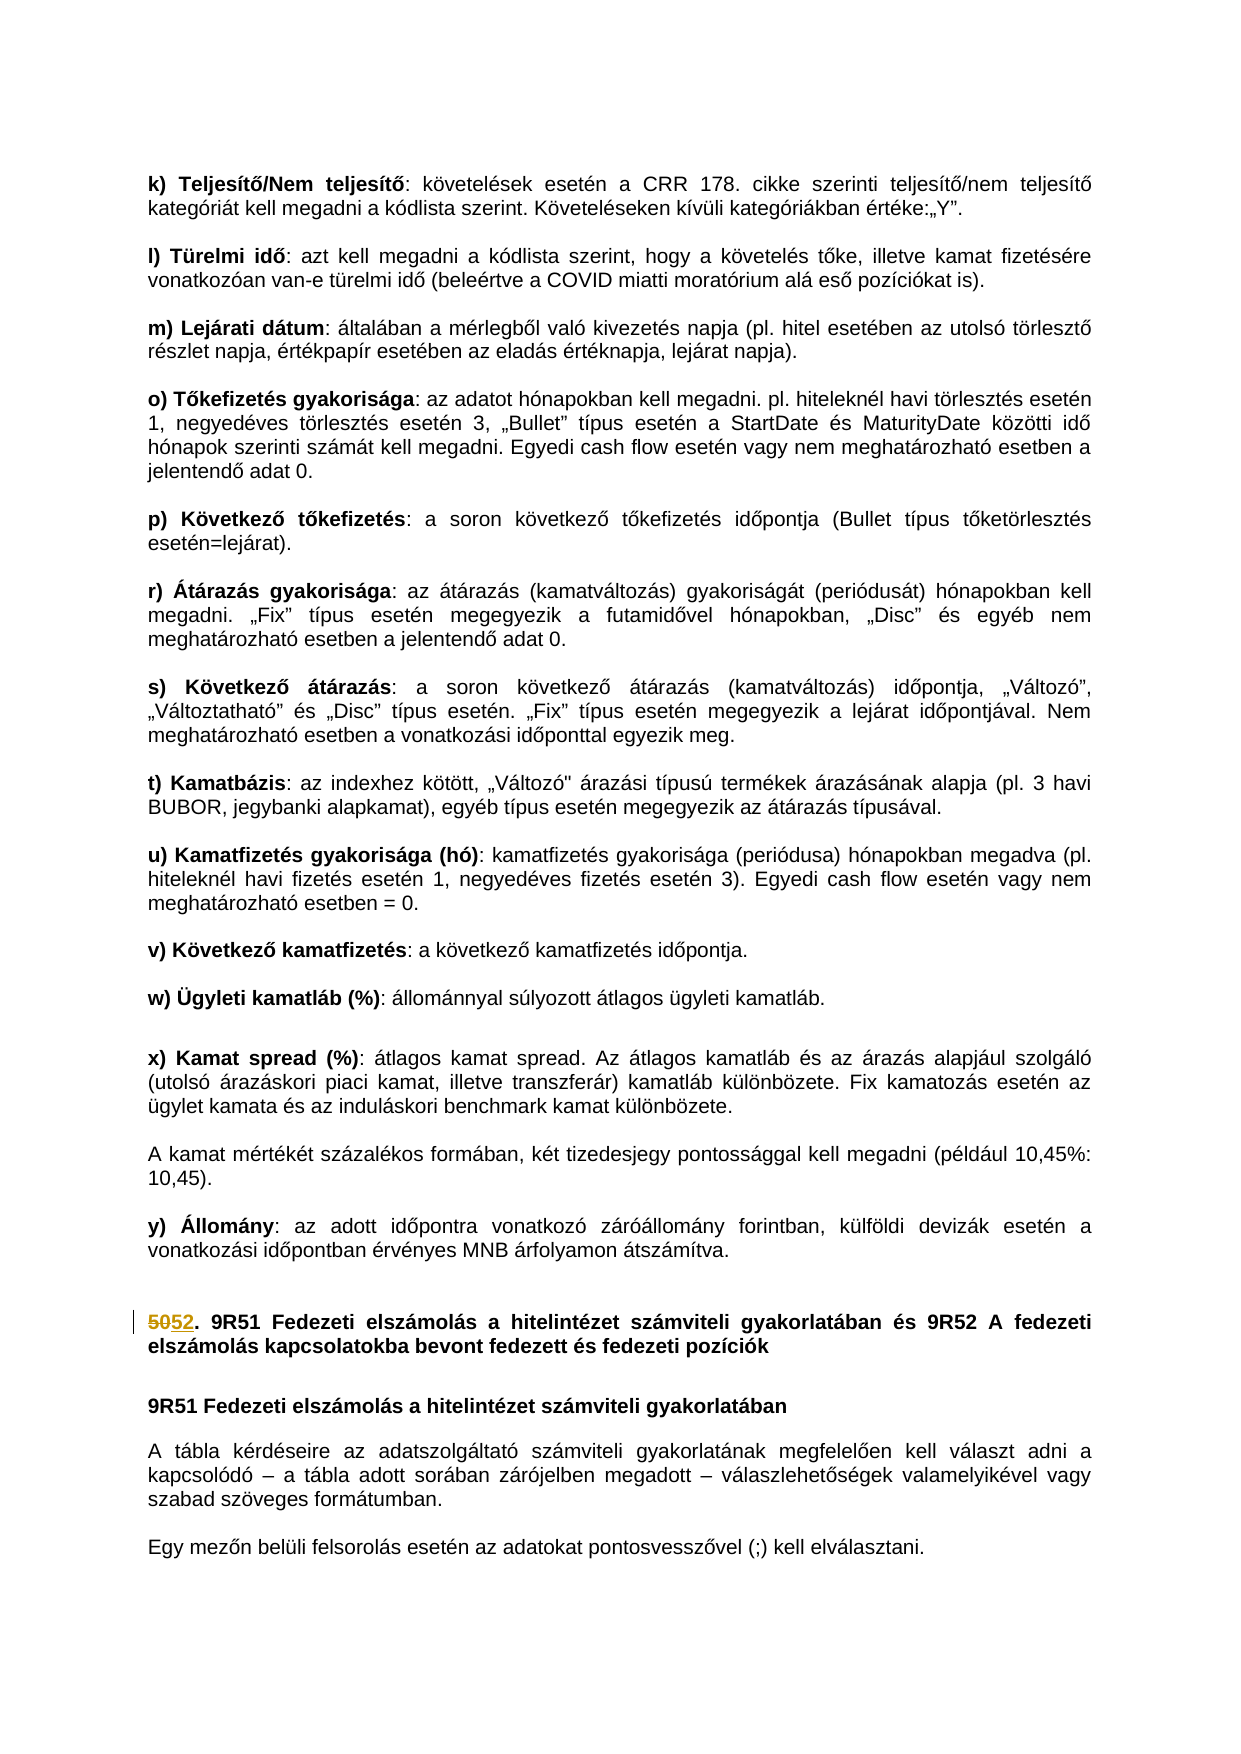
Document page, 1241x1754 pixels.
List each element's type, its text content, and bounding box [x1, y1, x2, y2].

text k) Teljesítő/Nem teljesítő: követelések esetén a CRR 178. cikke szerinti teljesítő/nem teljesítő kategóriát kell megadni a kódlista szerint. Követeléseken kívüli kategóriákban értéke:„Y”. [148, 172, 1093, 219]
text v) Következő kamatfizetés: a következő kamatfizetés időpontja. [148, 938, 1093, 962]
text A kamat mértékét százalékos formában, két tizedesjegy pontossággal kell megadni (például 10,45%: 10,45). [148, 1142, 1093, 1190]
text p) Következő tőkefizetés: a soron következő tőkefizetés időpontja (Bullet típus tőketörlesztés esetén=lejárat). [148, 507, 1093, 555]
subtitle . 9R51 Fedezeti elszámolás a hitelintézet számviteli gyakorlatában és 9R52 A fedezeti elszámolás kapcsolatokba bevont fedezett és fedezeti pozíciók [148, 1309, 1093, 1357]
text u) Kamatfizetés gyakorisága (hó): kamatfizetés gyakorisága (periódusa) hónapokban megadva (pl. hiteleknél havi fizetés esetén 1, negyedéves fizetés esetén 3). Egyedi cash flow esetén vagy nem meghatározható esetben = 0. [148, 842, 1093, 914]
text A tábla kérdéseire az adatszolgáltató számviteli gyakorlatának megfelelően kell választ adni a kapcsolódó – a tábla adott sorában zárójelben megadott – válaszlehetőségek valamelyikével vagy szabad szöveges formátumban. [148, 1439, 1093, 1511]
text w) Ügyleti kamatláb (%): állománnyal súlyozott átlagos ügyleti kamatláb. [148, 986, 1093, 1010]
text y) Állomány: az adott időpontra vonatkozó záróállomány forintban, külföldi devizák esetén a vonatkozási időpontban érvényes MNB árfolyamon átszámítva. [148, 1214, 1093, 1262]
text l) Türelmi idő: azt kell megadni a kódlista szerint, hogy a követelés tőke, illetve kamat fizetésére vonatkozóan van-e türelmi idő (beleértve a COVID miatti moratórium alá eső pozíciókat is). [148, 243, 1093, 291]
text o) Tőkefizetés gyakorisága: az adatot hónapokban kell megadni. pl. hiteleknél havi törlesztés esetén 1, negyedéves törlesztés esetén 3, „Bullet” típus esetén a StartDate és MaturityDate közötti idő hónapok szerinti számát kell megadni. Egyedi cash flow esetén vagy nem meghatározható esetben a jelentendő adat 0. [148, 387, 1093, 483]
text s) Következő átárazás: a soron következő átárazás (kamatváltozás) időpontja, „Változó”, „Változtatható” és „Disc” típus esetén. „Fix” típus esetén megegyezik a lejárat időpontjával. Nem meghatározható esetben a vonatkozási időponttal egyezik meg. [148, 675, 1093, 747]
text x) Kamat spread (%): átlagos kamat spread. Az átlagos kamatláb és az árazás alapjául szolgáló (utolsó árazáskori piaci kamat, illetve transzferár) kamatláb különbözete. Fix kamatozás esetén az ügylet kamata és az induláskori benchmark kamat különbözete. [148, 1046, 1093, 1118]
text 9R51 Fedezeti elszámolás a hitelintézet számviteli gyakorlatában [148, 1394, 1093, 1418]
text m) Lejárati dátum: általában a mérlegből való kivezetés napja (pl. hitel esetében az utolsó törlesztő részlet napja, értékpapír esetében az eladás értéknapja, lejárat napja). [148, 315, 1093, 363]
text t) Kamatbázis: az indexhez kötött, „Változó" árazási típusú termékek árazásának alapja (pl. 3 havi BUBOR, jegybanki alapkamat), egyéb típus esetén megegyezik az átárazás típusával. [148, 771, 1093, 818]
text r) Átárazás gyakorisága: az átárazás (kamatváltozás) gyakoriságát (periódusát) hónapokban kell megadni. „Fix” típus esetén megegyezik a futamidővel hónapokban, „Disc” és egyéb nem meghatározható esetben a jelentendő adat 0. [148, 579, 1093, 651]
text Egy mezőn belüli felsorolás esetén az adatokat pontosvesszővel (;) kell elválasztani. [148, 1535, 1093, 1559]
